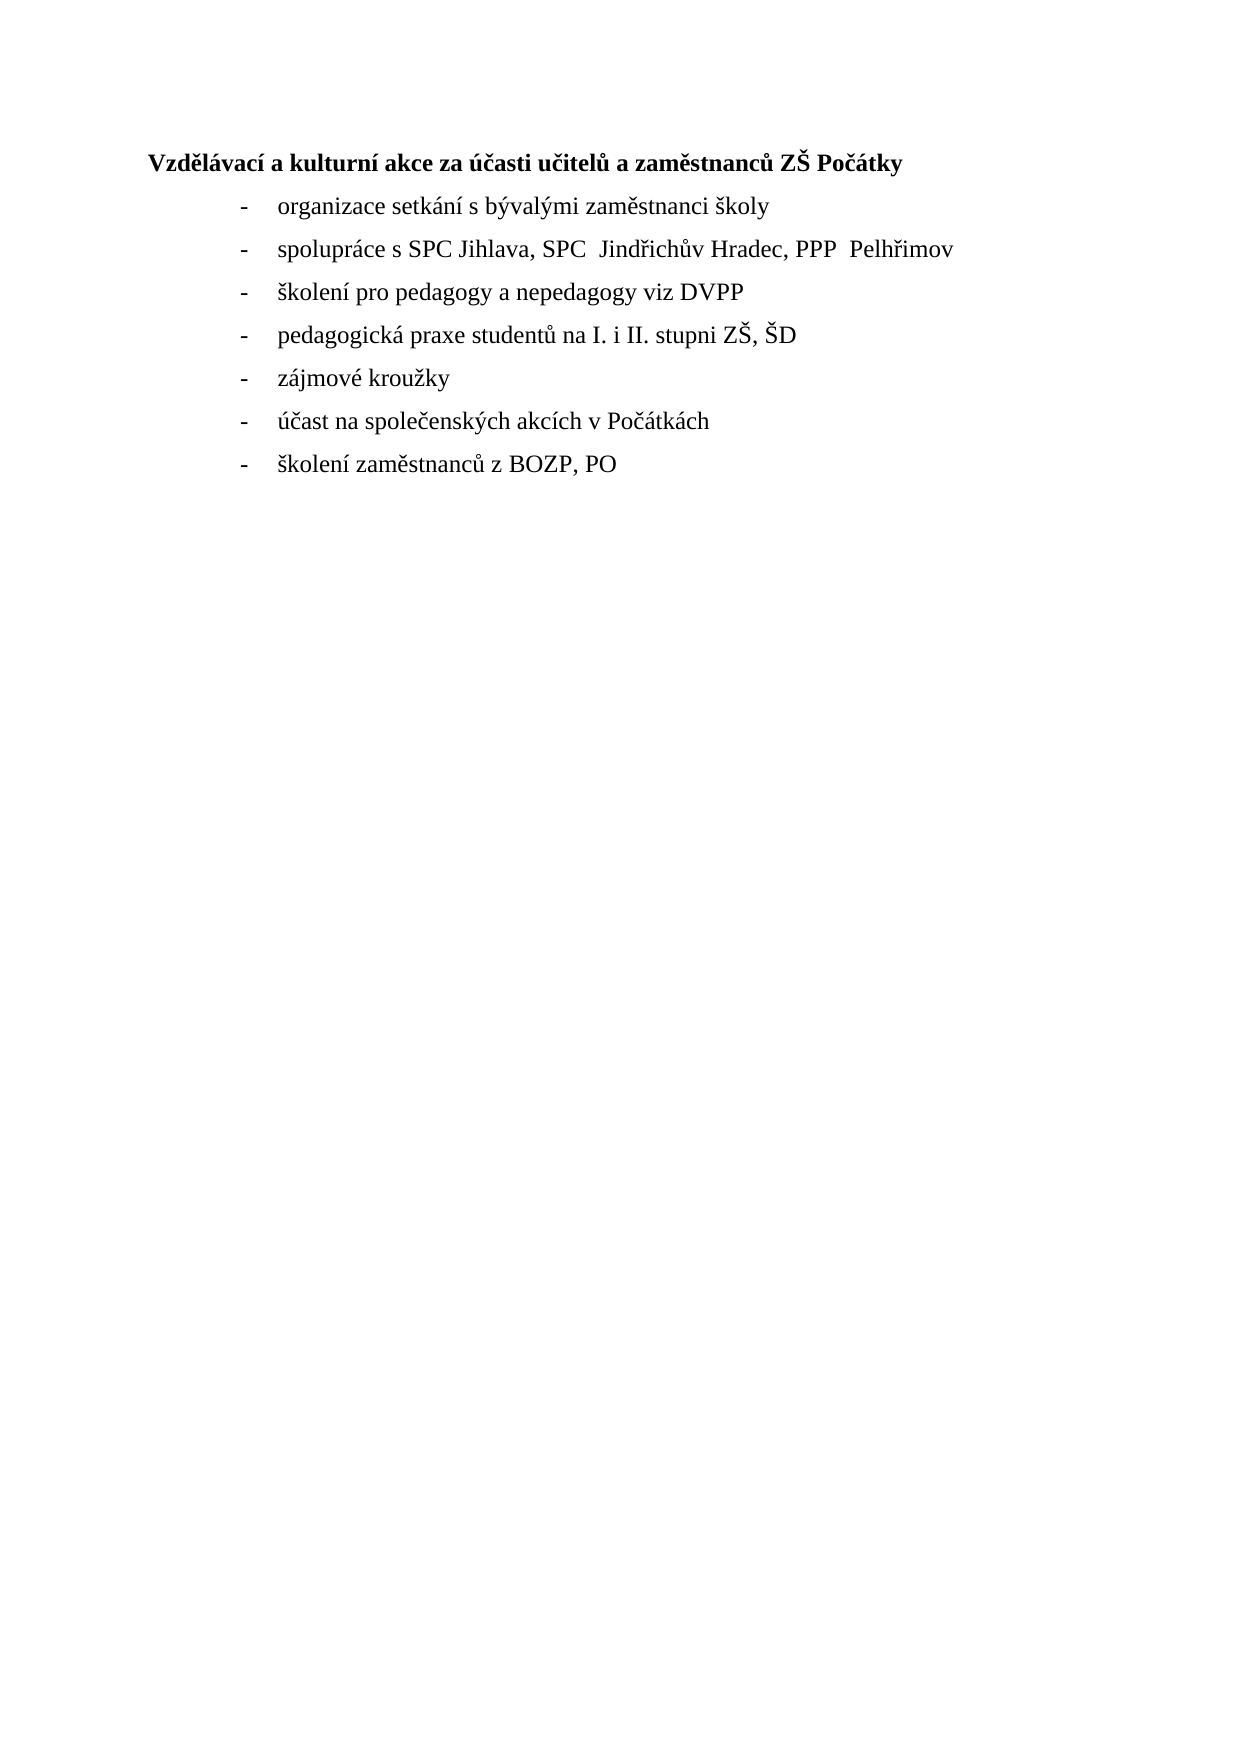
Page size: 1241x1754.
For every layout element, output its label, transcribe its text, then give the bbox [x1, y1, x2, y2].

list účast na společenských akcích v Počátkách [240, 406, 1093, 435]
list spolupráce s SPC Jihlava, SPC Jindřichův Hradec, PPP Pelhřimov [240, 234, 1093, 263]
subtitle Vzdělávací a kulturní akce za účasti učitelů a zaměstnanců ZŠ Počátky [148, 148, 1093, 176]
list školení zaměstnanců z BOZP, PO [240, 449, 1093, 478]
list pedagogická praxe studentů na I. i II. stupni ZŠ, ŠD [240, 320, 1093, 349]
list školení pro pedagogy a nepedagogy viz DVPP [240, 277, 1093, 306]
list organizace setkání s bývalými zaměstnanci školy [240, 191, 1093, 219]
list zájmové kroužky [240, 363, 1093, 392]
